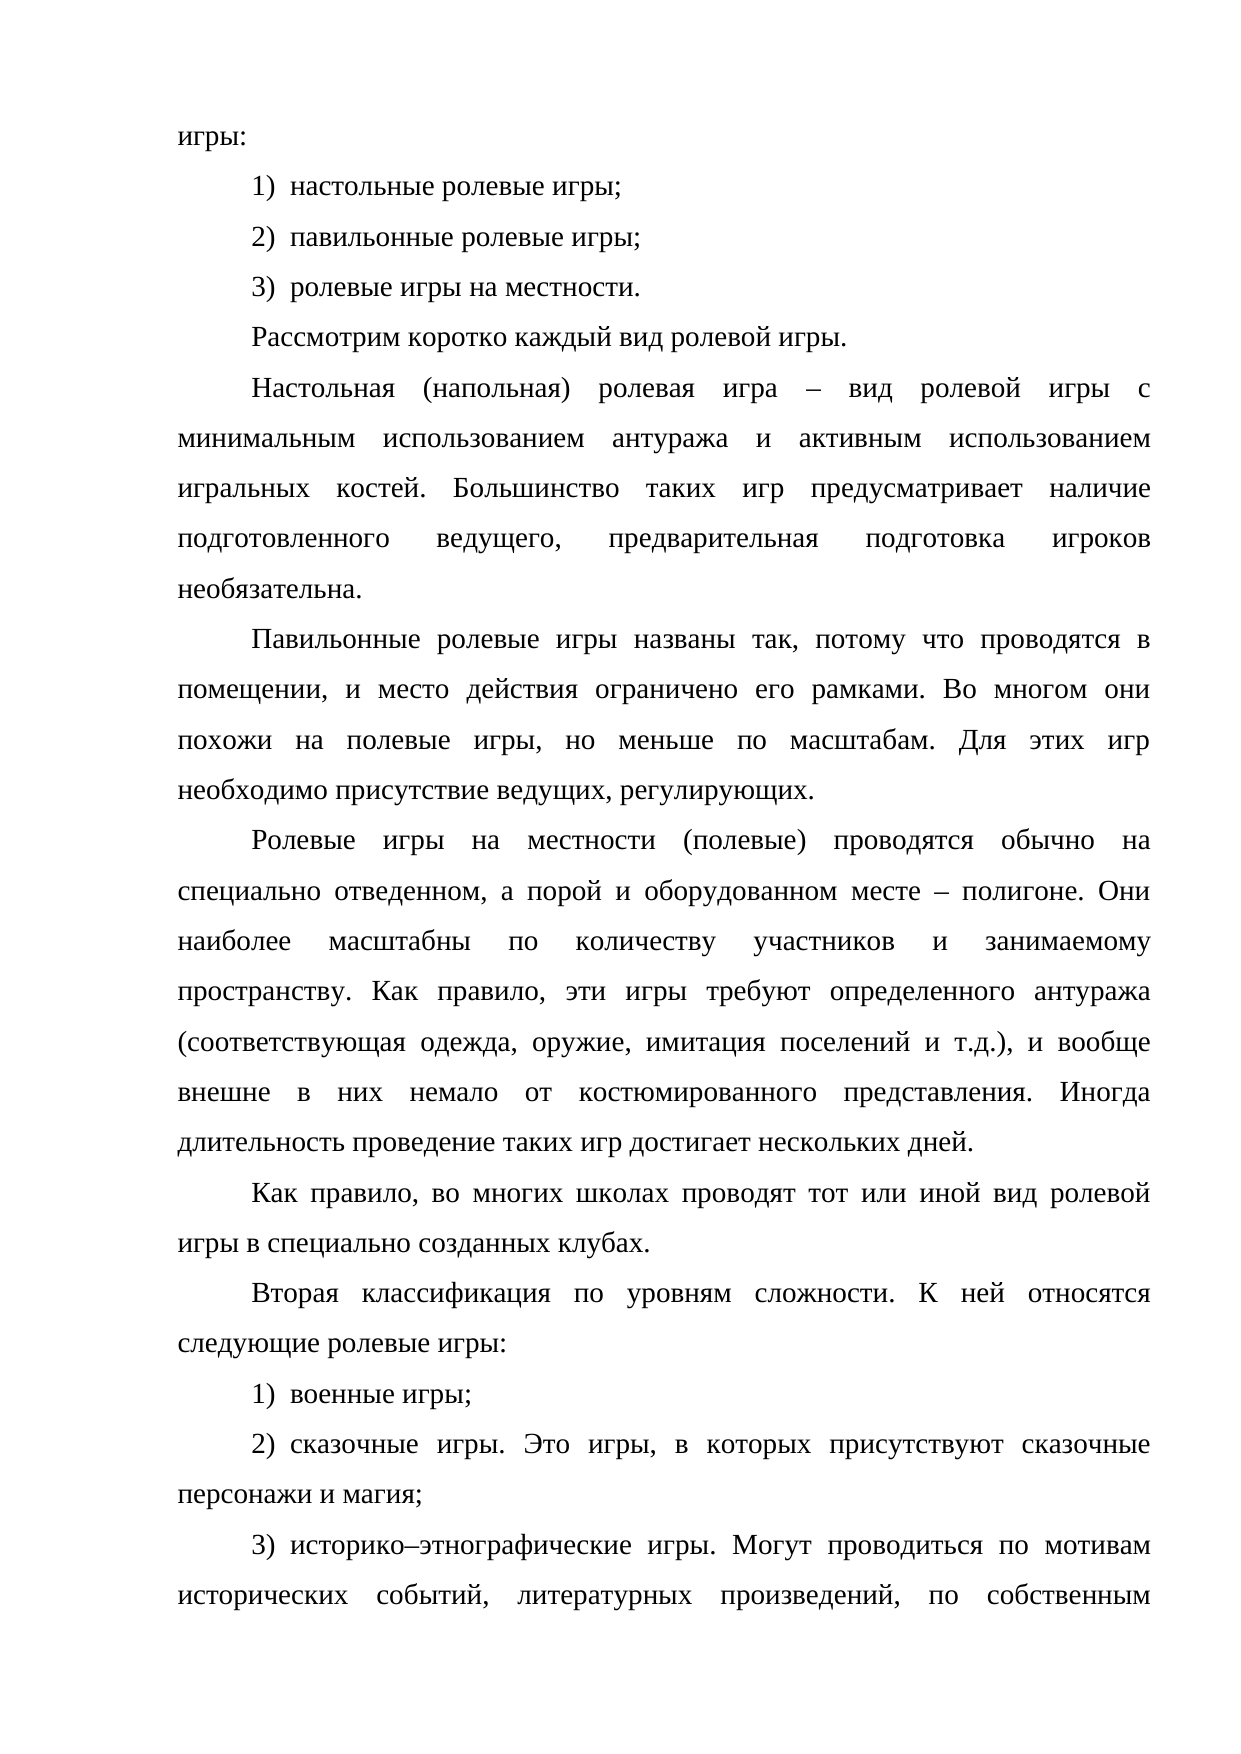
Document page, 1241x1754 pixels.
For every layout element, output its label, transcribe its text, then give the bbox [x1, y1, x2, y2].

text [177, 118, 1152, 152]
list сказочные игры. Это игры, в которых присутствуют сказочные персонажи и магия; [177, 1426, 1152, 1510]
text Как правило, во многих школах проводят тот или иной вид ролевой игры в специально созданных клубах. [177, 1175, 1152, 1258]
text Вторая классификация по уровням сложности. К ней относятся следующие ролевые игры: [177, 1275, 1152, 1359]
list военные игры; [177, 1376, 1152, 1409]
text Павильонные ролевые игры названы так, потому что проводятся в помещении, и место действия ограничено его рамками. Во многом они похожи на полевые игры, но меньше по масштабам. Для этих игр необходимо присутствие ведущих, регулирующих. [177, 621, 1152, 806]
list ролевые игры на местности. [177, 269, 1152, 303]
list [177, 1527, 1152, 1611]
text Ролевые игры на местности (полевые) проводятся обычно на специально отведенном, а порой и оборудованном месте – полигоне. Они наиболее масштабны по количеству участников и занимаемому пространству. Как правило, эти игры требуют определенного антуража (соответствующая одежда, оружие, имитация поселений и т.д.), и вообще внешне в них немало от костюмированного представления. Иногда длительность проведение таких игр достигает нескольких дней. [177, 822, 1152, 1158]
text Рассмотрим коротко каждый вид ролевой игры. [177, 319, 1152, 353]
text Настольная (напольная) ролевая игра – вид ролевой игры с минимальным использованием антуража и активным использованием игральных костей. Большинство таких игр предусматривает наличие подготовленного ведущего, предварительная подготовка игроков необязательна. [177, 370, 1152, 604]
list павильонные ролевые игры; [177, 219, 1152, 252]
list настольные ролевые игры; [177, 168, 1152, 202]
